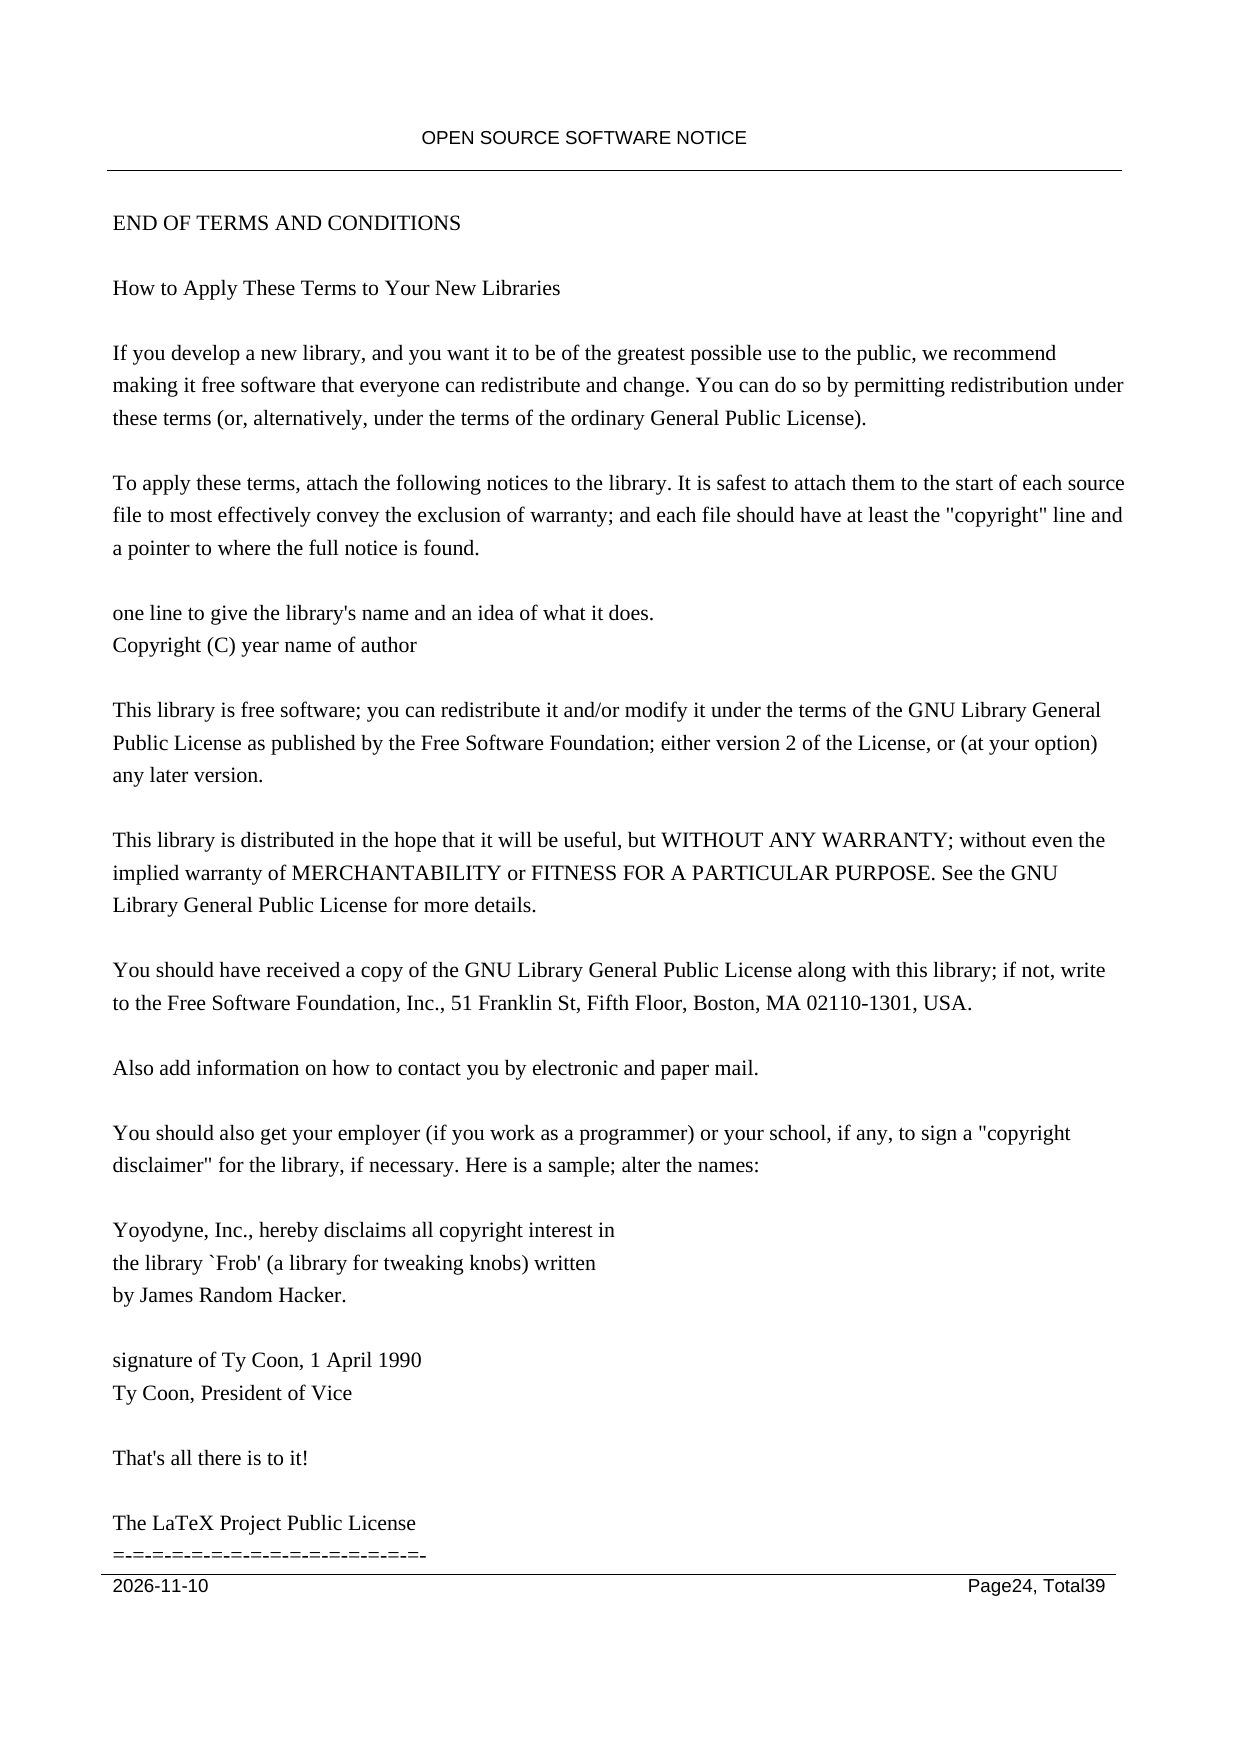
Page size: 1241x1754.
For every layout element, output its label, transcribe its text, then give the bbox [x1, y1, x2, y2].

text =-=-=-=-=-=-=-=-=-=-=-=-=-=-=-=- [112, 1539, 1128, 1571]
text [112, 206, 1128, 1539]
